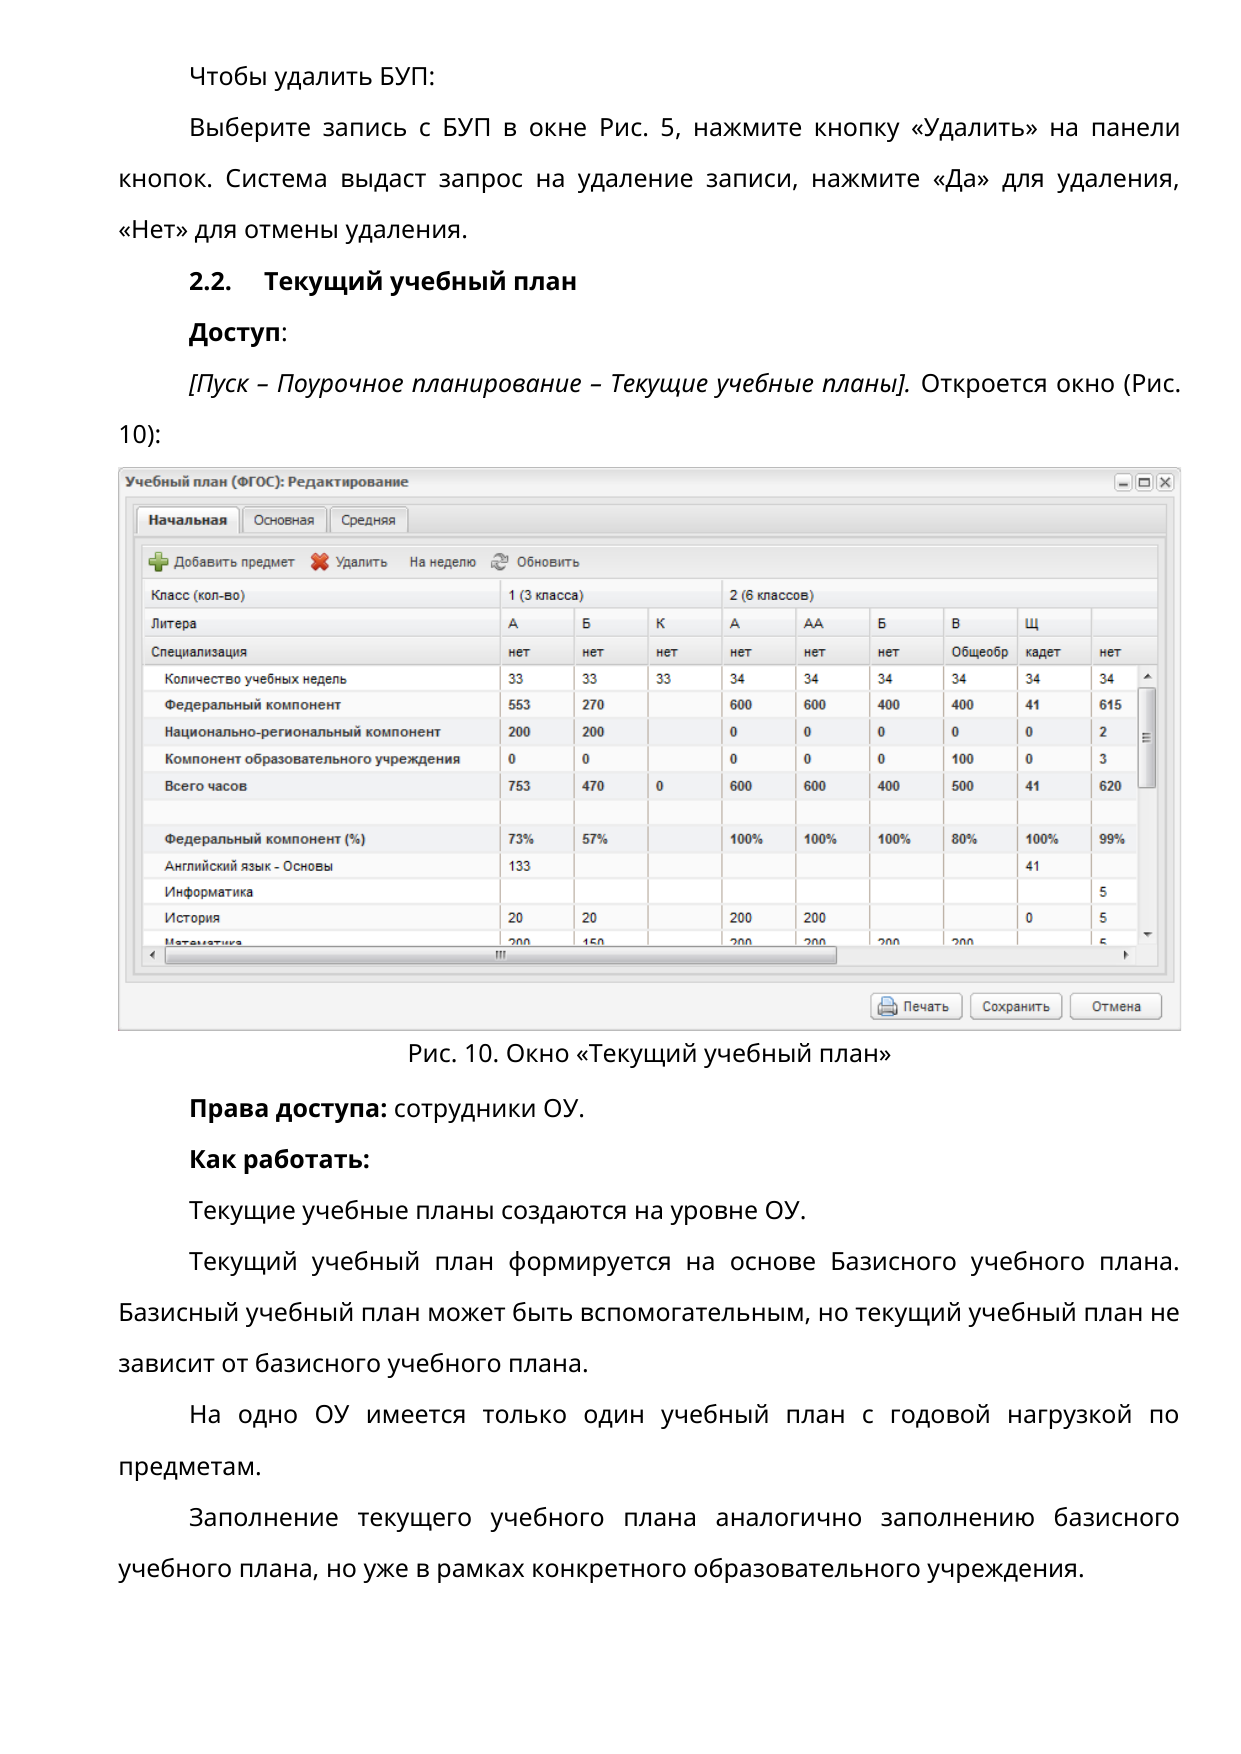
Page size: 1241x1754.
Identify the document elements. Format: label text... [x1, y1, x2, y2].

text Текущий учебный план [189, 263, 1181, 297]
text Чтобы удалить БУП: [118, 59, 1181, 93]
text Текущие учебные планы создаются на уровне ОУ. [118, 1193, 1181, 1227]
text Заполнение текущего учебного плана аналогично заполнению базисного учебного плана, но уже в рамках конкретного образовательного учреждения. [118, 1499, 1181, 1584]
text Как работать: [118, 1142, 1181, 1176]
text Выберите запись с БУП в окне Рис. 5, нажмите кнопку «Удалить» на панели кнопок. Система выдаст запрос на удаление записи, нажмите «Да» для удаления, «Нет» для отмены удаления. [118, 110, 1181, 246]
picture [118, 467, 1182, 1031]
text Права доступа: сотрудники ОУ. [118, 1091, 1181, 1125]
text Текущий учебный план формируется на основе Базисного учебного плана. Базисный учебный план может быть вспомогательным, но текущий учебный план не зависит от базисного учебного плана. [118, 1244, 1181, 1380]
text На одно ОУ имеется только один учебный план с годовой нагрузкой по предметам. [118, 1397, 1181, 1482]
text Доступ: [118, 314, 1181, 348]
